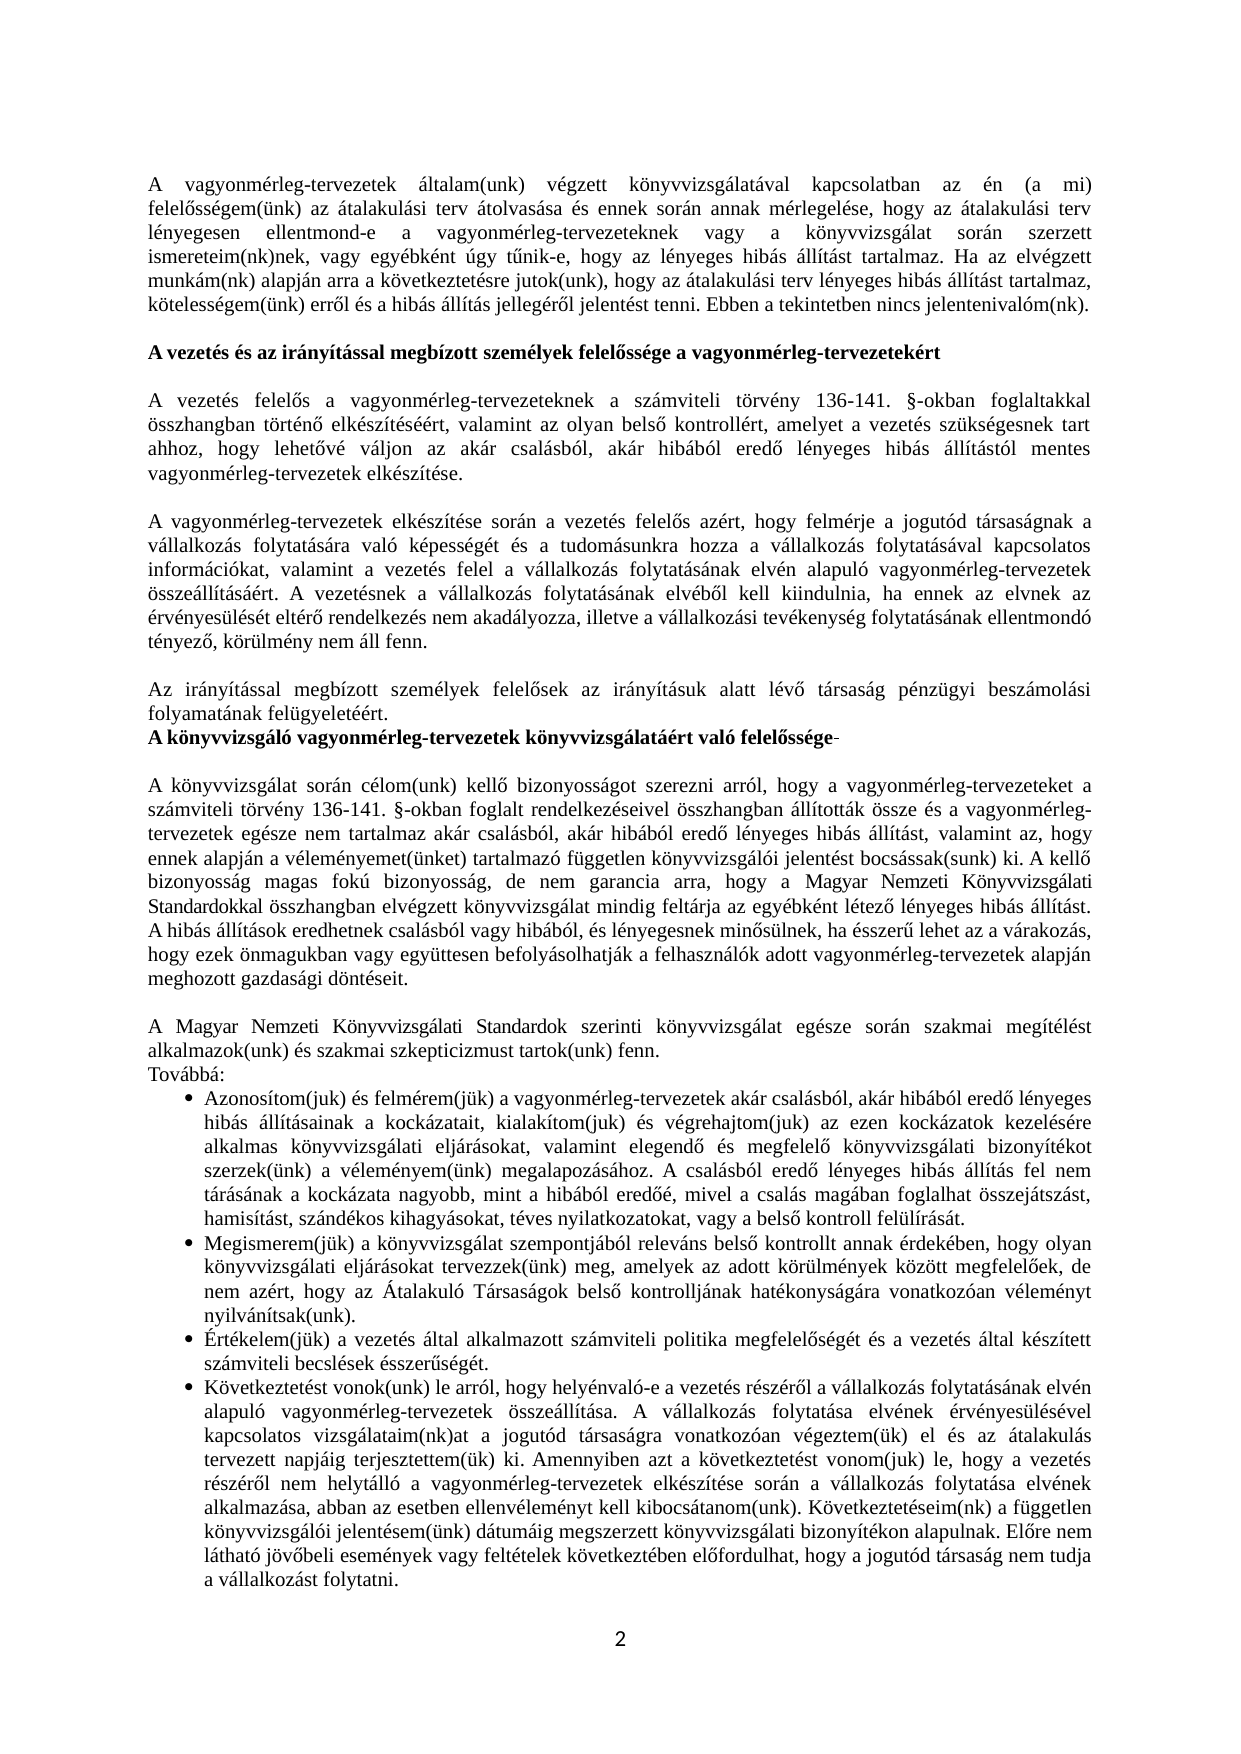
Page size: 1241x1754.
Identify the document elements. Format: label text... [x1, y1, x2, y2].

text A vagyonmérleg-tervezetek általam(unk) végzett könyvvizsgálatával kapcsolatban az én (a mi) felelősségem(ünk) az átalakulási terv átolvasása és ennek során annak mérlegelése, hogy az átalakulási terv lényegesen ellentmond-e a vagyonmérleg-tervezeteknek vagy a könyvvizsgálat során szerzett ismereteim(nk)nek, vagy egyébként úgy tűnik-e, hogy az lényeges hibás állítást tartalmaz. Ha az elvégzett munkám(nk) alapján arra a következtetésre jutok(unk), hogy az átalakulási terv lényeges hibás állítást tartalmaz, kötelességem(ünk) erről és a hibás állítás jellegéről jelentést tenni. Ebben a tekintetben nincs jelentenivalóm(nk). [148, 172, 1093, 316]
text Az irányítással megbízott személyek felelősek az irányításuk alatt lévő társaság pénzügyi beszámolási folyamatának felügyeletéért. [148, 677, 1093, 725]
list Következtetést vonok(unk) le arról, hogy helyénvaló-e a vezetés részéről a vállalkozás folytatásának elvén alapuló vagyonmérleg-tervezetek összeállítása. A vállalkozás folytatása elvének érvényesülésével kapcsolatos vizsgálataim(nk)at a jogutód társaságra vonatkozóan végeztem(ük) el és az átalakulás tervezett napjáig terjesztettem(ük) ki. Amennyiben azt a következtetést vonom(juk) le, hogy a vezetés részéről nem helytálló a vagyonmérleg-tervezetek elkészítése során a vállalkozás folytatása elvének alkalmazása, abban az esetben ellenvéleményt kell kibocsátanom(unk). Következtetéseim(nk) a független könyvvizsgálói jelentésem(ünk) dátumáig megszerzett könyvvizsgálati bizonyítékon alapulnak. Előre nem látható jövőbeli események vagy feltételek következtében előfordulhat, hogy a jogutód társaság nem tudja a vállalkozást folytatni. [185, 1375, 1093, 1591]
text A könyvvizsgáló vagyonmérleg-tervezetek könyvvizsgálatáért való felelőssége [148, 725, 1093, 749]
text A könyvvizsgálat során célom(unk) kellő bizonyosságot szerezni arról, hogy a vagyonmérleg-tervezeteket a számviteli törvény 136-141. §-okban foglalt rendelkezéseivel összhangban állították össze és a vagyonmérleg-tervezetek egésze nem tartalmaz akár csalásból, akár hibából eredő lényeges hibás állítást, valamint az, hogy ennek alapján a véleményemet(ünket) tartalmazó független könyvvizsgálói jelentést bocsássak(sunk) ki. A kellő bizonyosság magas fokú bizonyosság, de nem garancia arra, hogy a Magyar Nemzeti Könyvvizsgálati Standardokkal összhangban elvégzett könyvvizsgálat mindig feltárja az egyébként létező lényeges hibás állítást. A hibás állítások eredhetnek csalásból vagy hibából, és lényegesnek minősülnek, ha ésszerű lehet az a várakozás, hogy ezek önmagukban vagy együttesen befolyásolhatják a felhasználók adott vagyonmérleg-tervezetek alapján meghozott gazdasági döntéseit. [148, 773, 1093, 990]
text A vezetés és az irányítással megbízott személyek felelőssége a vagyonmérleg-tervezetekért [148, 340, 1093, 364]
list Értékelem(jük) a vezetés által alkalmazott számviteli politika megfelelőségét és a vezetés által készített számviteli becslések ésszerűségét. [185, 1327, 1093, 1375]
list Megismerem(jük) a könyvvizsgálat szempontjából releváns belső kontrollt annak érdekében, hogy olyan könyvvizsgálati eljárásokat tervezzek(ünk) meg, amelyek az adott körülmények között megfelelőek, de nem azért, hogy az Átalakuló Társaságok belső kontrolljának hatékonyságára vonatkozóan véleményt nyilvánítsak(unk). [185, 1230, 1093, 1327]
list Azonosítom(juk) és felmérem(jük) a vagyonmérleg-tervezetek akár csalásból, akár hibából eredő lényeges hibás állításainak a kockázatait, kialakítom(juk) és végrehajtom(juk) az ezen kockázatok kezelésére alkalmas könyvvizsgálati eljárásokat, valamint elegendő és megfelelő könyvvizsgálati bizonyítékot szerzek(ünk) a véleményem(ünk) megalapozásához. A csalásból eredő lényeges hibás állítás fel nem tárásának a kockázata nagyobb, mint a hibából eredőé, mivel a csalás magában foglalhat összejátszást, hamisítást, szándékos kihagyásokat, téves nyilatkozatokat, vagy a belső kontroll felülírását. [185, 1086, 1093, 1230]
text A vezetés felelős a vagyonmérleg-tervezeteknek a számviteli törvény 136-141. §-okban foglaltakkal összhangban történő elkészítéséért, valamint az olyan belső kontrollért, amelyet a vezetés szükségesnek tart ahhoz, hogy lehetővé váljon az akár csalásból, akár hibából eredő lényeges hibás állítástól mentes vagyonmérleg-tervezetek elkészítése. [148, 388, 1093, 484]
text Továbbá: [148, 1062, 1093, 1086]
text A Magyar Nemzeti Könyvvizsgálati Standardok szerinti könyvvizsgálat egésze során szakmai megítélést alkalmazok(unk) és szakmai szkepticizmust tartok(unk) fenn. [148, 1014, 1093, 1062]
text A vagyonmérleg-tervezetek elkészítése során a vezetés felelős azért, hogy felmérje a jogutód társaságnak a vállalkozás folytatására való képességét és a tudomásunkra hozza a vállalkozás folytatásával kapcsolatos információkat, valamint a vezetés felel a vállalkozás folytatásának elvén alapuló vagyonmérleg-tervezetek összeállításáért. A vezetésnek a vállalkozás folytatásának elvéből kell kiindulnia, ha ennek az elvnek az érvényesülését eltérő rendelkezés nem akadályozza, illetve a vállalkozási tevékenység folytatásának ellentmondó tényező, körülmény nem áll fenn. [148, 508, 1093, 653]
